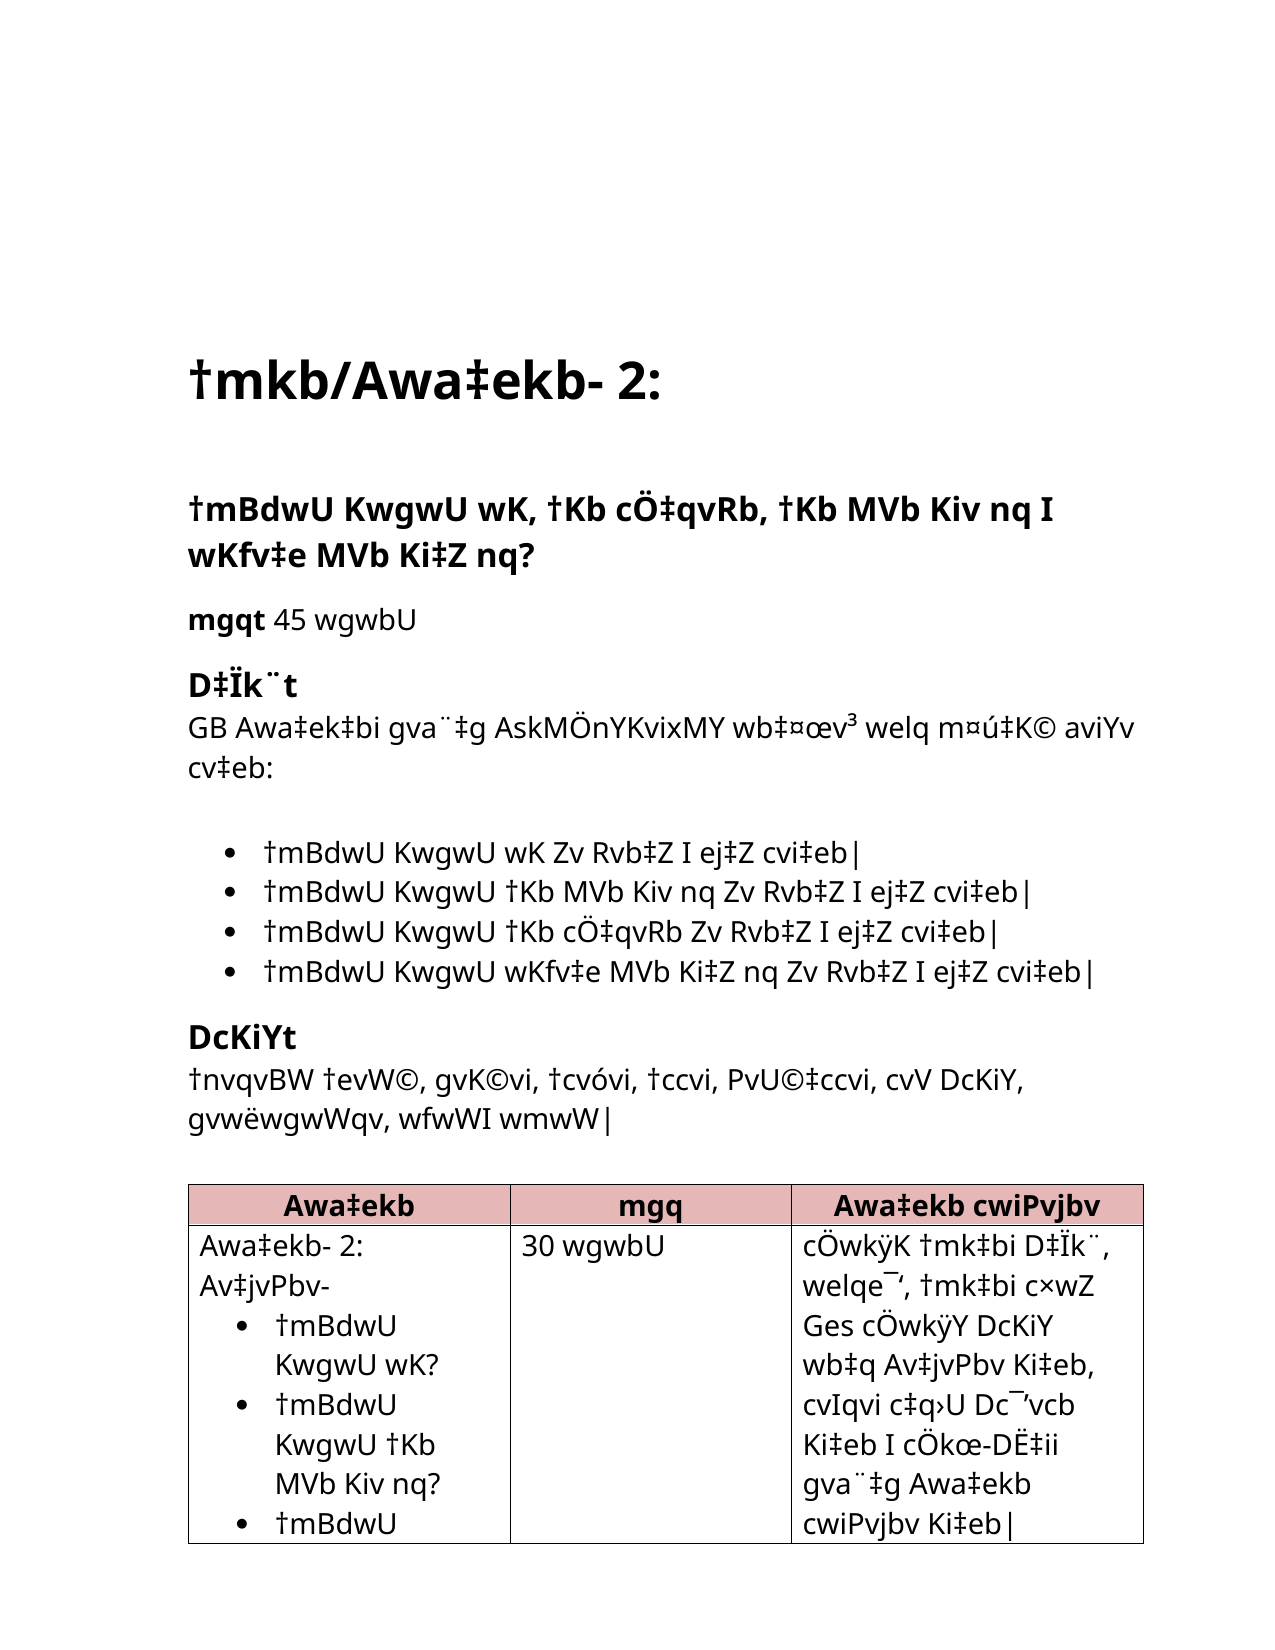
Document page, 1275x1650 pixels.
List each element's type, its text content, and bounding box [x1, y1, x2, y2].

list †mBdwU KwgwU †Kb MVb Kiv nq Zv Rvb‡Z I ej‡Z cvi‡eb| [225, 872, 1144, 911]
text mgqt 45 wgwbU [187, 599, 1144, 639]
table_cell 30 wgwbU [511, 1226, 791, 1543]
text GB Awa‡ek‡bi gva¨‡g AskMÖnYKvixMY wb‡¤œv³ welq m¤ú‡K© aviYv cv‡eb: [187, 707, 1144, 787]
list †mBdwU KwgwU wK Zv Rvb‡Z I ej‡Z cvi‡eb| [225, 832, 1144, 872]
list †mBdwU KwgwU †Kb cÖ‡qvRb Zv Rvb‡Z I ej‡Z cvi‡eb| [225, 911, 1144, 951]
text †mkb/Awa‡ekb- 2: [187, 344, 1144, 415]
text †nvqvBW †evW©, gvK©vi, †cvóvi, †ccvi, PvU©‡ccvi, cvV DcKiY, gvwëwgwWqv, wfwWI wmwW| [187, 1059, 1144, 1138]
list †mBdwU KwgwU wKfv‡e MVb Ki‡Z nq Zv Rvb‡Z I ej‡Z cvi‡eb| [225, 951, 1144, 991]
text †mBdwU KwgwU wK, †Kb cÖ‡qvRb, †Kb MVb Kiv nq I wKfv‡e MVb Ki‡Z nq? [187, 486, 1144, 577]
table_header Awa‡ekb [189, 1185, 510, 1224]
text DcKiYt [187, 1013, 1144, 1059]
table_header Awa‡ekb cwiPvjbv [792, 1185, 1143, 1224]
table_header mgq [511, 1185, 791, 1224]
text D‡Ïk¨t [187, 662, 1144, 707]
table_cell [189, 1226, 510, 1543]
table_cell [792, 1226, 1143, 1543]
